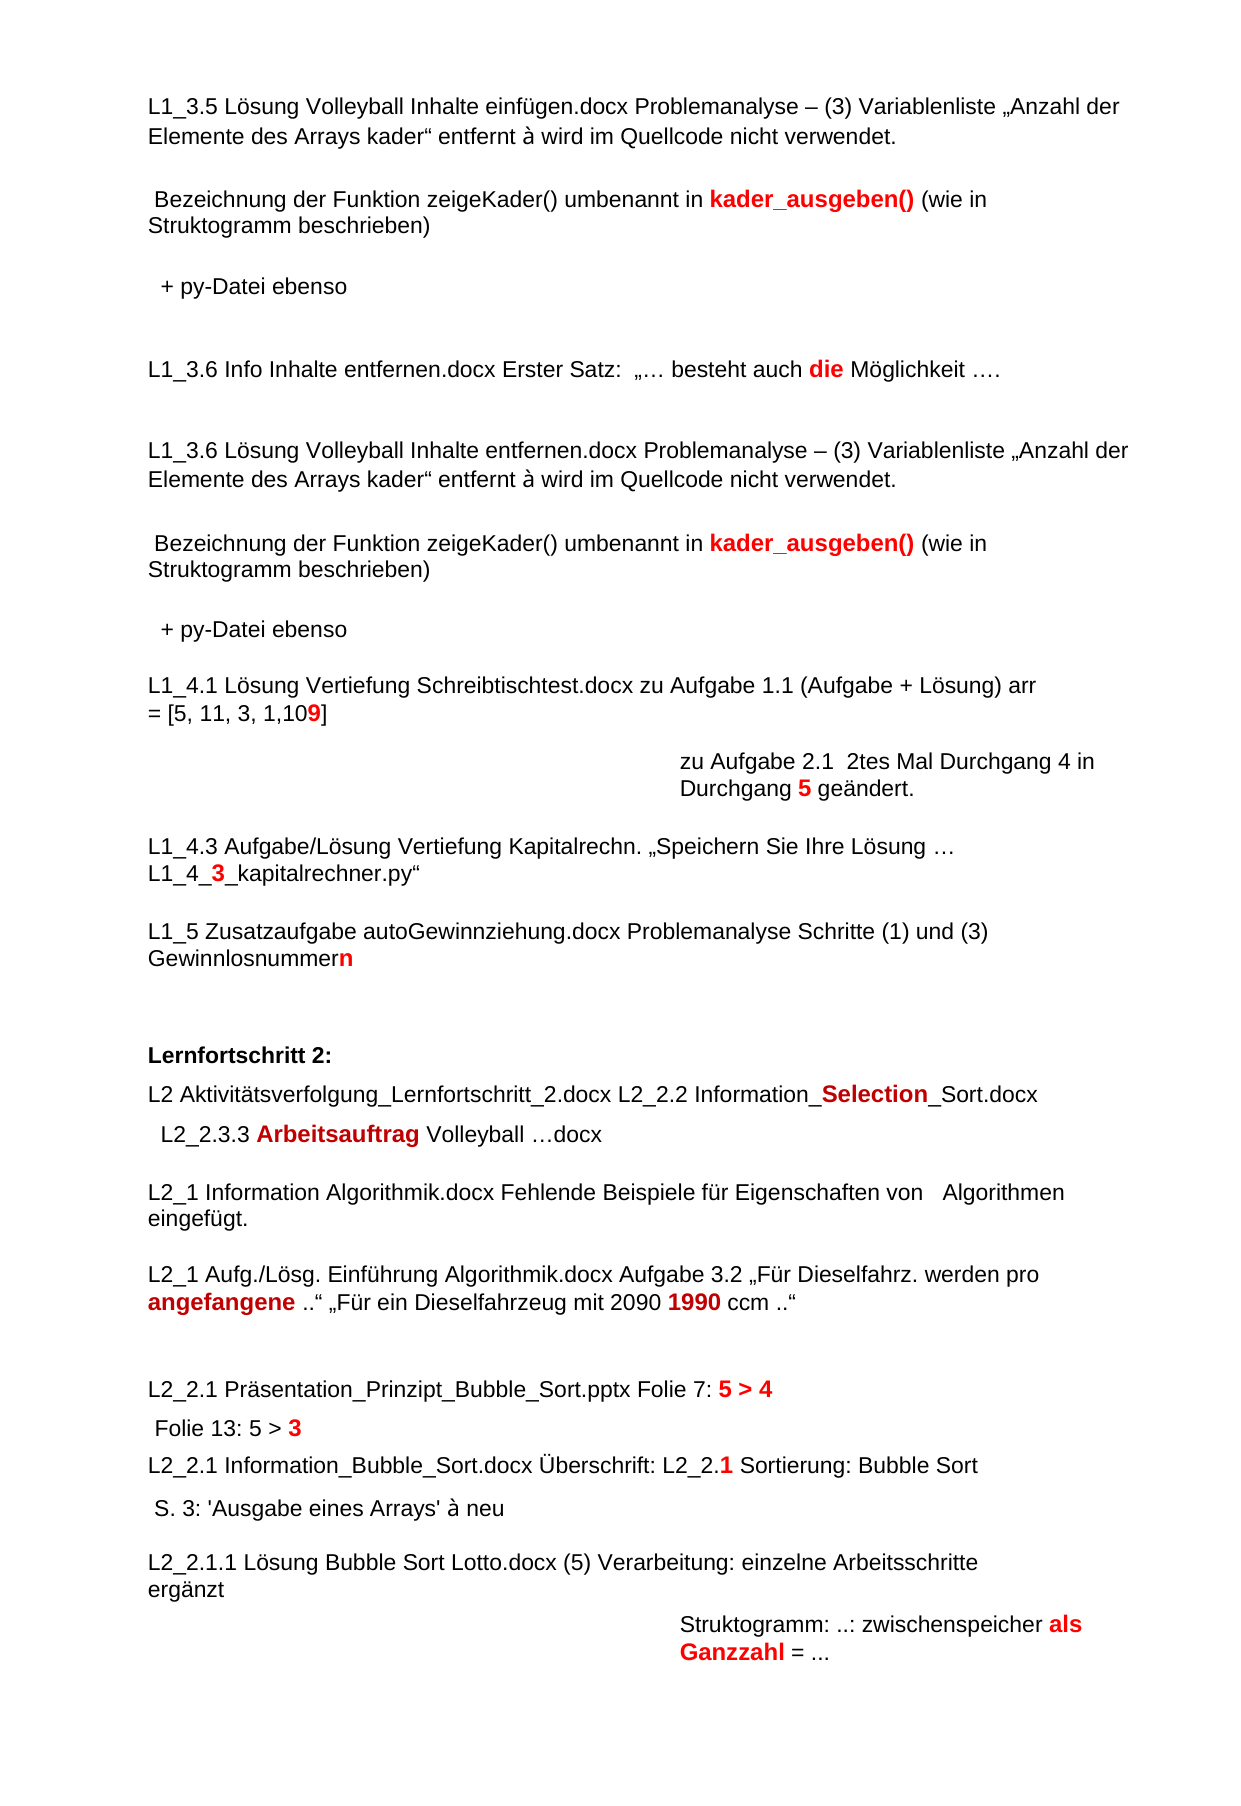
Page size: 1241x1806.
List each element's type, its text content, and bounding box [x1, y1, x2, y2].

text L2_1 Information Algorithmik.docx Fehlende Beispiele für Eigenschaften von Algorithmen eingefügt. [148, 1179, 1108, 1231]
text S. 3: 'Ausgabe eines Arrays' à neu [148, 1492, 1120, 1523]
text L2_1 Aufg./Lösg. Einführung Algorithmik.docx Aufgabe 3.2 „Für Dieselfahrz. werden pro angefangene ..“ „Für ein Dieselfahrzeug mit 2090 1990 ccm ..“ [148, 1261, 1164, 1315]
text L1_3.6 Lösung Volleyball Inhalte entfernen.docx Problemanalyse – (3) Variablenliste „Anzahl der Elemente des Arrays kader“ entfernt à wird im Quellcode nicht verwendet. [148, 437, 1178, 494]
text L2 Aktivitätsverfolgung_Lernfortschritt_2.docx L2_2.2 Information_Selection_Sort.docx [148, 1080, 1186, 1108]
text L2_2.1 Information_Bubble_Sort.docx Überschrift: L2_2.1 Sortierung: Bubble Sort [148, 1451, 1201, 1479]
text + py-Datei ebenso [148, 273, 834, 299]
text L1_3.5 Lösung Volleyball Inhalte einfügen.docx Problemanalyse – (3) Variablenliste „Anzahl der Elemente des Arrays kader“ entfernt à wird im Quellcode nicht verwendet. [148, 93, 1178, 151]
text L2_2.1 Präsentation_Prinzipt_Bubble_Sort.pptx Folie 7: 5 > 4 [148, 1375, 900, 1403]
text L2_2.1.1 Lösung Bubble Sort Lotto.docx (5) Verarbeitung: einzelne Arbeitsschritte ergänzt [148, 1549, 1005, 1602]
text L1_5 Zusatzaufgabe autoGewinnziehung.docx Problemanalyse Schritte (1) und (3) Gewinnlosnummern [148, 918, 1047, 972]
text L2_2.3.3 Arbeitsauftrag Volleyball …docx [148, 1119, 1210, 1147]
text L1_4.3 Aufgabe/Lösung Vertiefung Kapitalrechn. „Speichern Sie Ihre Lösung … L1_4_3_kapitalrechner.py“ [148, 833, 993, 887]
text + py-Datei ebenso [148, 616, 834, 642]
text Bezeichnung der Funktion zeigeKader() umbenannt in kader_ausgeben() (wie in Struktogramm beschrieben) [148, 185, 1089, 239]
text Folie 13: 5 > 3 [148, 1414, 910, 1442]
text Lernfortschritt 2: [148, 1042, 412, 1068]
text zu Aufgabe 2.1 2tes Mal Durchgang 4 in Durchgang 5 geändert. [679, 748, 1176, 802]
text Struktogramm: ..: zwischenspeicher als Ganzzahl = ... [679, 1610, 1095, 1665]
text L1_4.1 Lösung Vertiefung Schreibtischtest.docx zu Aufgabe 1.1 (Aufgabe + Lösung) arr = [5, 11, 3, 1,109] [148, 672, 1048, 726]
text L1_3.6 Info Inhalte entfernen.docx Erster Satz: „… besteht auch die Möglichkeit …. [148, 355, 1054, 383]
text Bezeichnung der Funktion zeigeKader() umbenannt in kader_ausgeben() (wie in Struktogramm beschrieben) [148, 528, 1089, 582]
